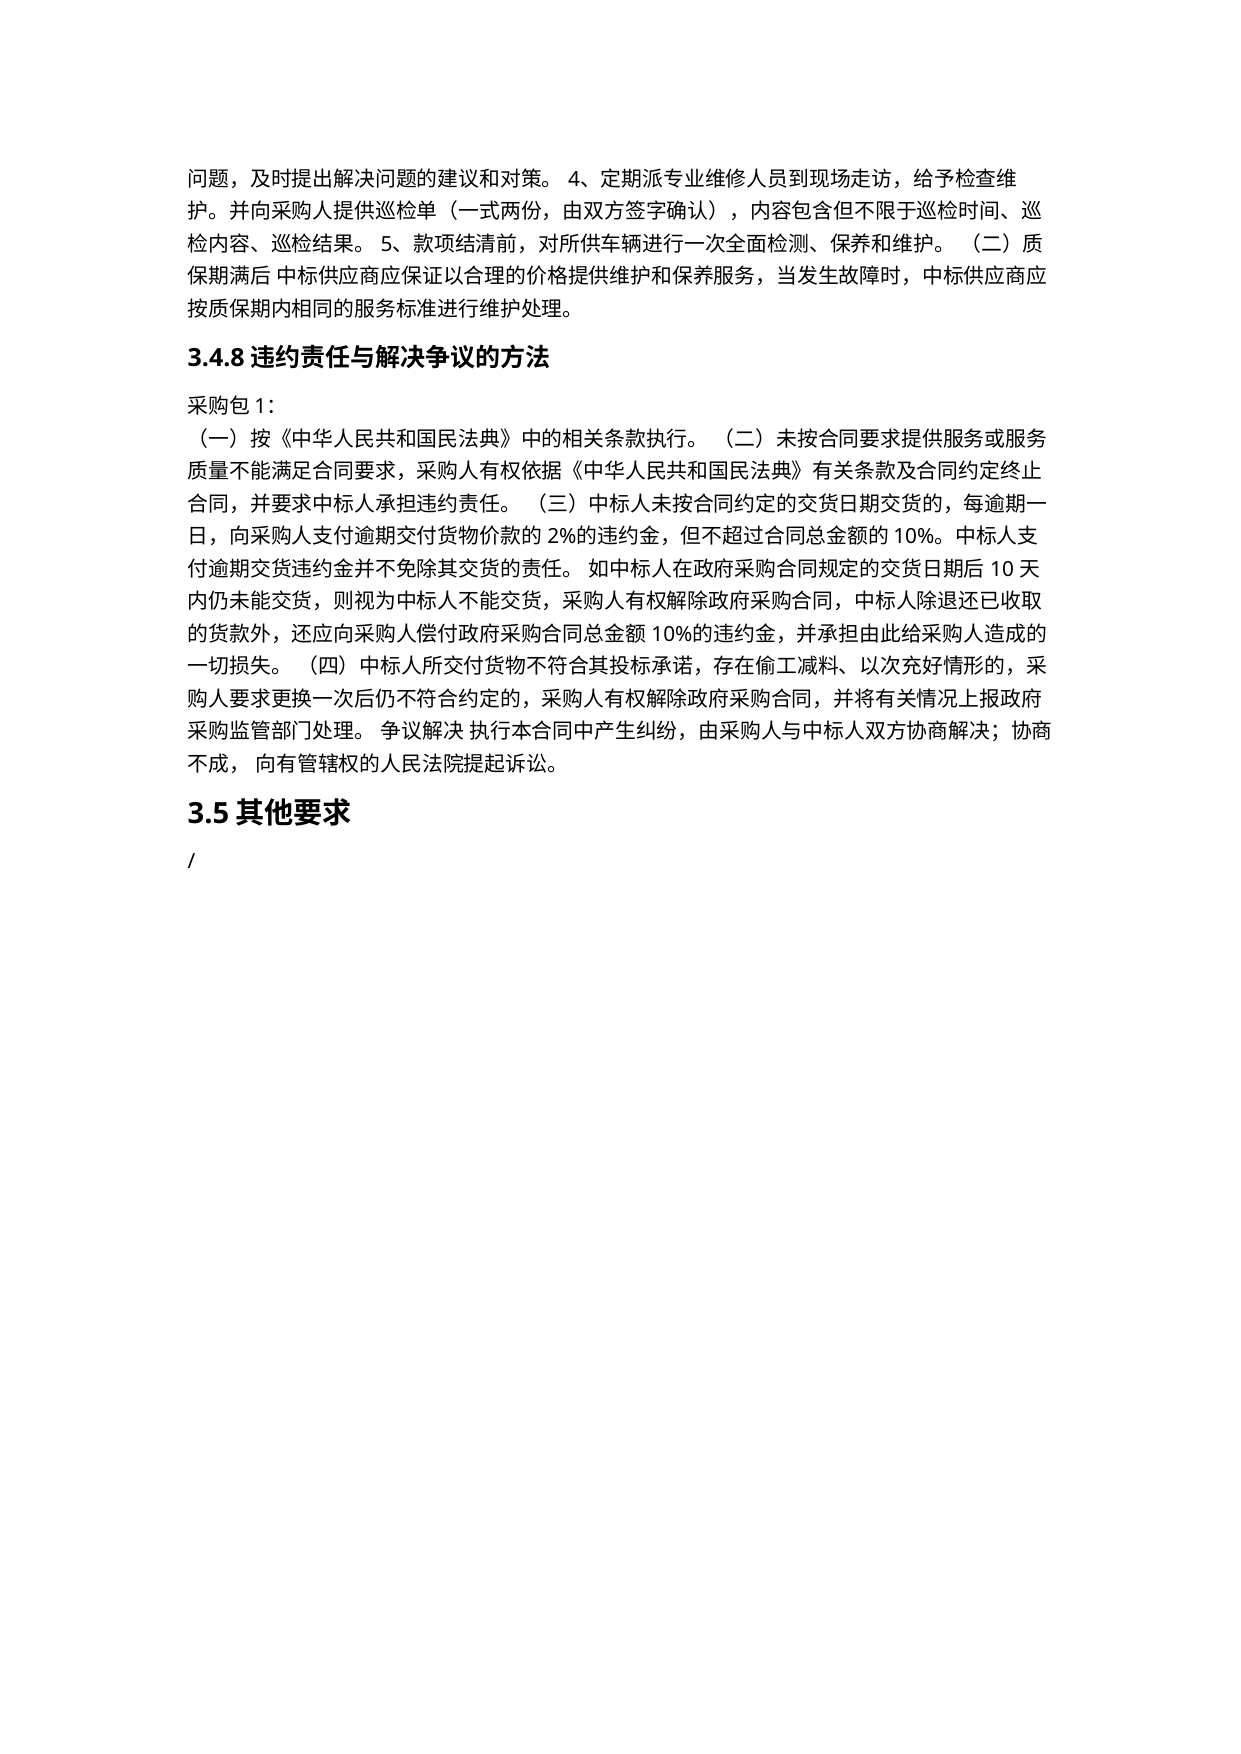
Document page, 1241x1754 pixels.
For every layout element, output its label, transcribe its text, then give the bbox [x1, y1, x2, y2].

text / [187, 844, 1053, 877]
text 3.4.8违约责任与解决争议的方法 [187, 324, 1053, 389]
text 采购包1： [187, 389, 1053, 422]
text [187, 162, 1053, 324]
text （一）按《中华人民共和国民法典》中的相关条款执行。 （二）未按合同要求提供服务或服务质量不能满足合同要求，采购人有权依据《中华人民共和国民法典》有关条款及合同约定终止合同，并要求中标人承担违约责任。 （三）中标人未按合同约定的交货日期交货的，每逾期一日，向采购人支付逾期交付货物价款的 2%的违约金，但不超过合同总金额的10%。中标人支付逾期交货违约金并不免除其交货的责任。 如中标人在政府采购合同规定的交货日期后 10 天内仍未能交货，则视为中标人不能交货，采购人有权解除政府采购合同，中标人除退还已收取的货款外，还应向采购人偿付政府采购合同总金额 10%的违约金，并承担由此给采购人造成的一切损失。 （四）中标人所交付货物不符合其投标承诺，存在偷工减料、以次充好情形的，采购人要求更换一次后仍不符合约定的，采购人有权解除政府采购合同，并将有关情况上报政府采购监管部门处理。 争议解决 执行本合同中产生纠纷，由采购人与中标人双方协商解决；协商不成， 向有管辖权的人民法院提起诉讼。 [187, 422, 1053, 779]
text 3.5其他要求 [187, 779, 1053, 844]
